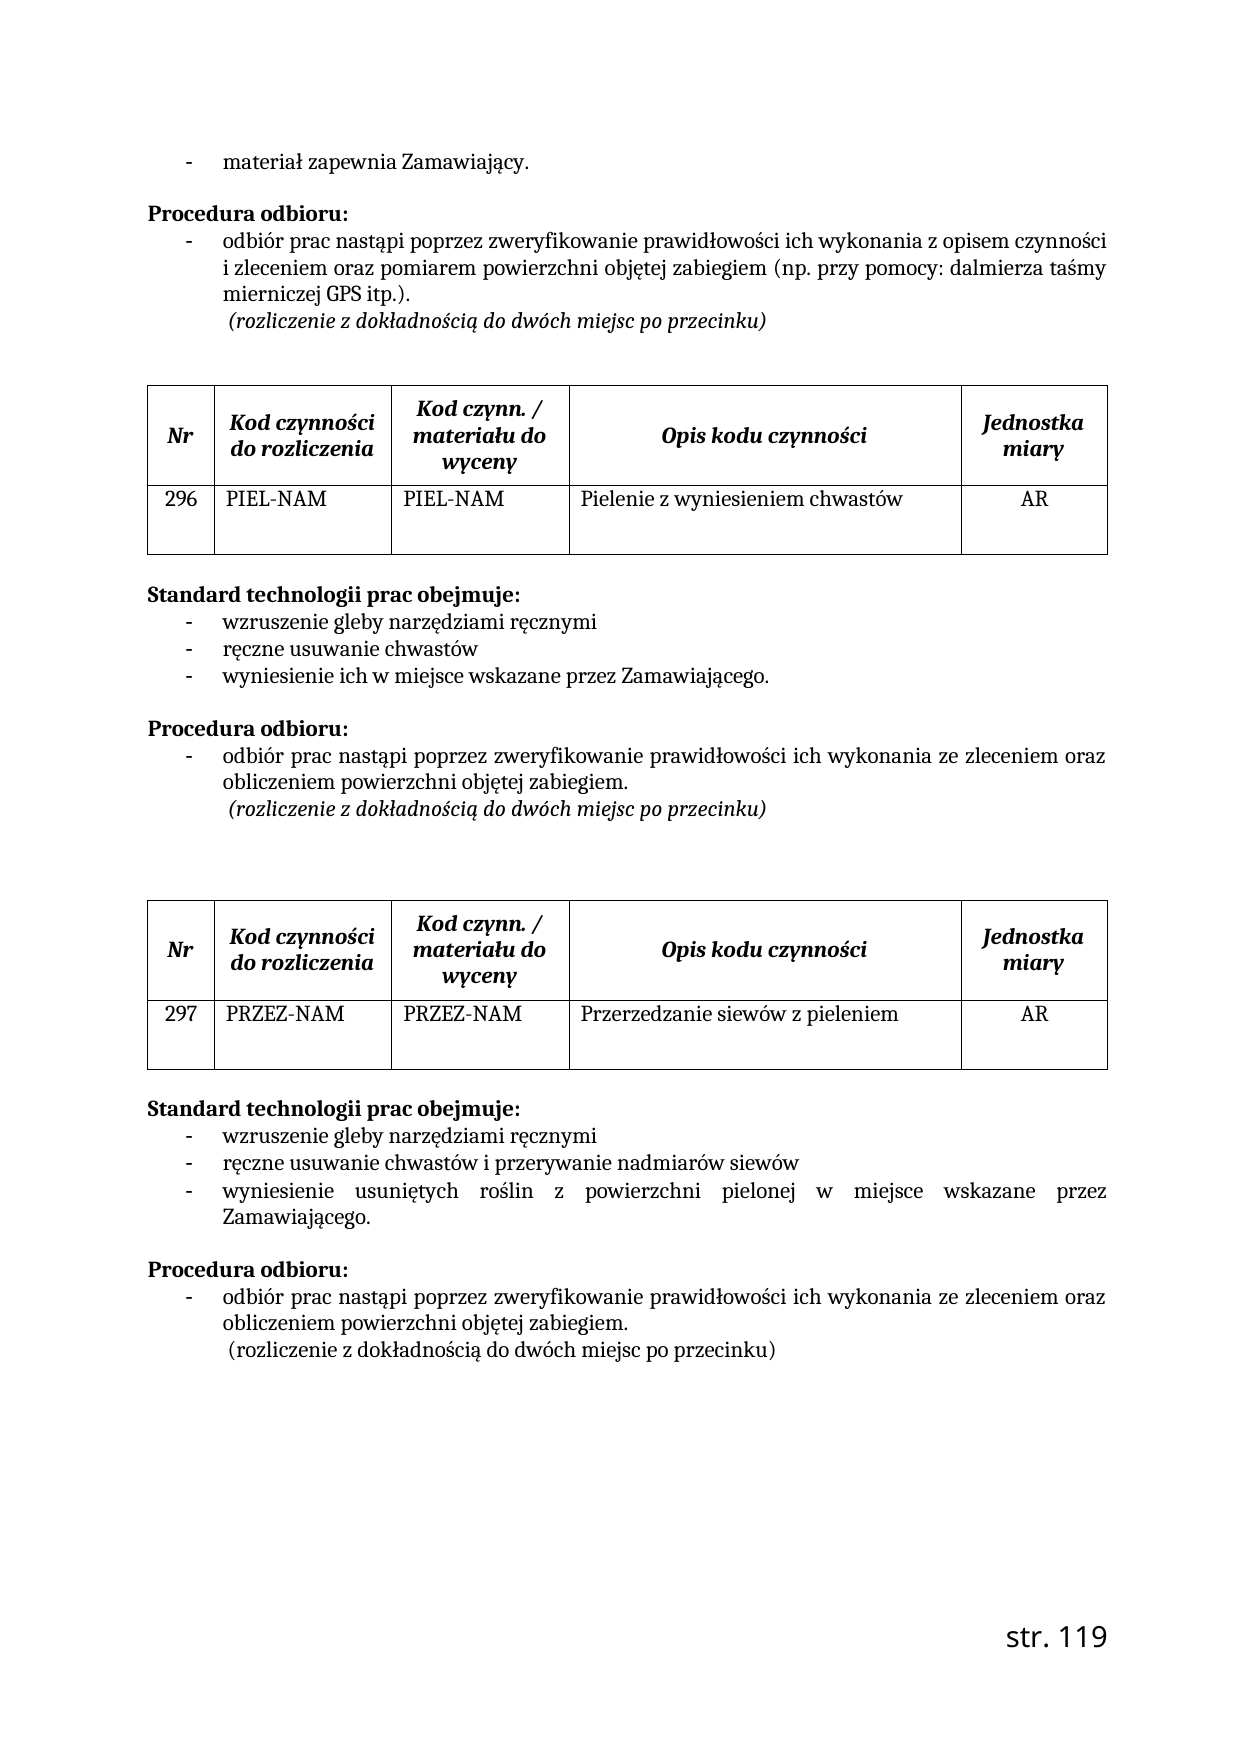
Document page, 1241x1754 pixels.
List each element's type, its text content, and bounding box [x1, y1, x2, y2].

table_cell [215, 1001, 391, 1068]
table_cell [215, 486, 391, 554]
list wyniesienie ich w miejsce wskazane przez Zamawiającego. [185, 662, 1107, 689]
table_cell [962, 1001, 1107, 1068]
list wzruszenie gleby narzędziami ręcznymi [185, 608, 1107, 635]
text (rozliczenie z dokładnością do dwóch miejsc po przecinku) [153, 796, 1107, 822]
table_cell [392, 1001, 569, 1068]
text Procedura odbioru: [148, 201, 1107, 227]
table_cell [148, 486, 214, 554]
text (rozliczenie z dokładnością do dwóch miejsc po przecinku) [153, 1336, 1107, 1363]
list materiał zapewnia Zamawiający. [185, 148, 1107, 175]
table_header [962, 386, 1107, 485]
list odbiór prac nastąpi poprzez zweryfikowanie prawidłowości ich wykonania ze zleceniem oraz obliczeniem powierzchni objętej zabiegiem. [185, 742, 1107, 796]
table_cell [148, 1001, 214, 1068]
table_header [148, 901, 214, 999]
list ręczne usuwanie chwastów i przerywanie nadmiarów siewów [185, 1149, 1107, 1177]
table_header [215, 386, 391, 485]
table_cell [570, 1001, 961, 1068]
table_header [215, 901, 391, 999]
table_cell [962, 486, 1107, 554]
list ręczne usuwanie chwastów [185, 635, 1107, 662]
text Standard technologii prac obejmuje: [148, 1096, 1107, 1122]
list wyniesienie usuniętych roślin z powierzchni pielonej w miejsce wskazane przez Zamawiającego. [185, 1177, 1107, 1230]
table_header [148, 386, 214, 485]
list wzruszenie gleby narzędziami ręcznymi [185, 1122, 1107, 1149]
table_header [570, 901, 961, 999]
list odbiór prac nastąpi poprzez zweryfikowanie prawidłowości ich wykonania ze zleceniem oraz obliczeniem powierzchni objętej zabiegiem. [185, 1283, 1107, 1336]
text Procedura odbioru: [148, 716, 1107, 742]
text (rozliczenie z dokładnością do dwóch miejsc po przecinku) [153, 307, 1107, 334]
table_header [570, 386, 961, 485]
text Standard technologii prac obejmuje: [148, 581, 1107, 608]
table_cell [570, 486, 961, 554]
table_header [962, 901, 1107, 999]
text Procedura odbioru: [148, 1256, 1107, 1283]
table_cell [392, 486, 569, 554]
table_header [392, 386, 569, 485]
list odbiór prac nastąpi poprzez zweryfikowanie prawidłowości ich wykonania z opisem czynności i zleceniem oraz pomiarem powierzchni objętej zabiegiem (np. przy pomocy: dalmierza taśmy mierniczej GPS itp.). [185, 227, 1107, 307]
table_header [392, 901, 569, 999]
